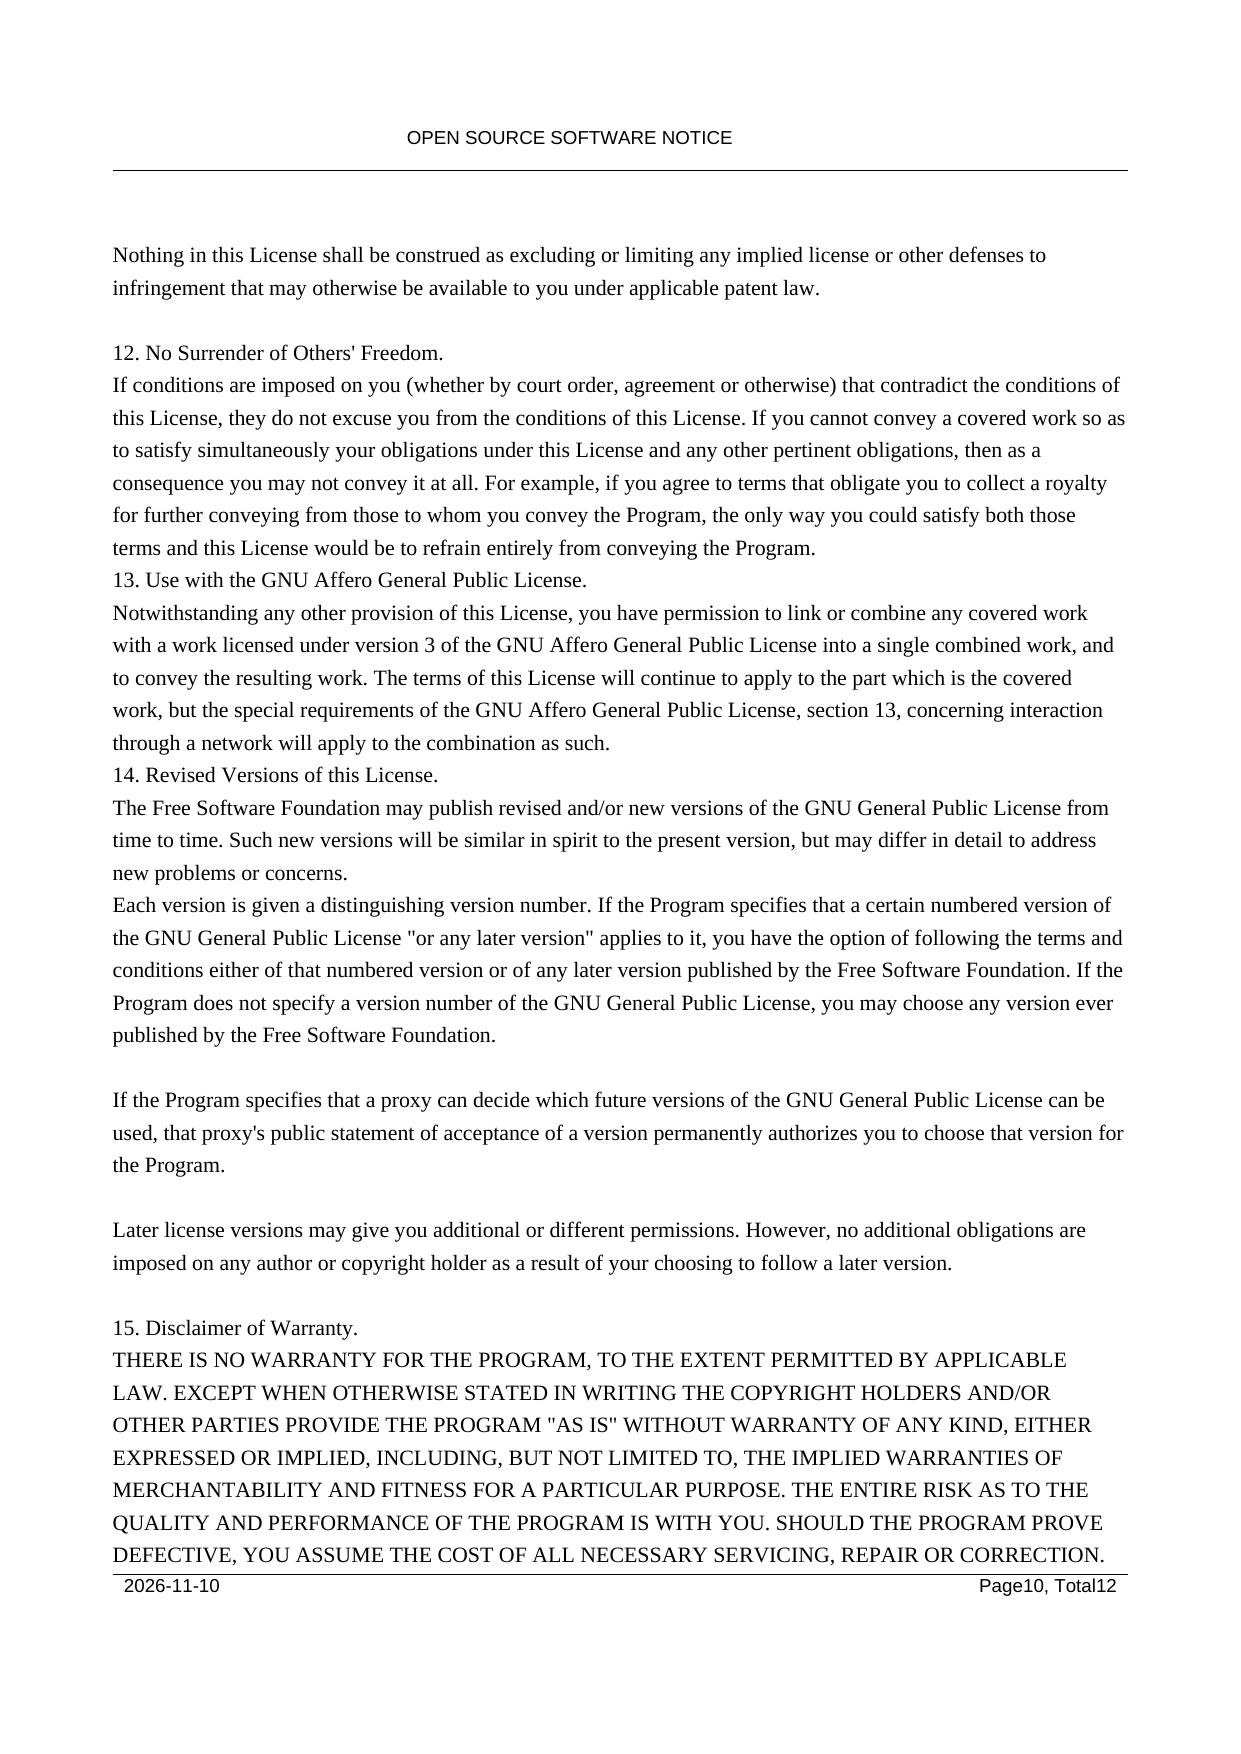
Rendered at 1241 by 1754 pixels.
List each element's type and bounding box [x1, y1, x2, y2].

text [112, 206, 1128, 1571]
